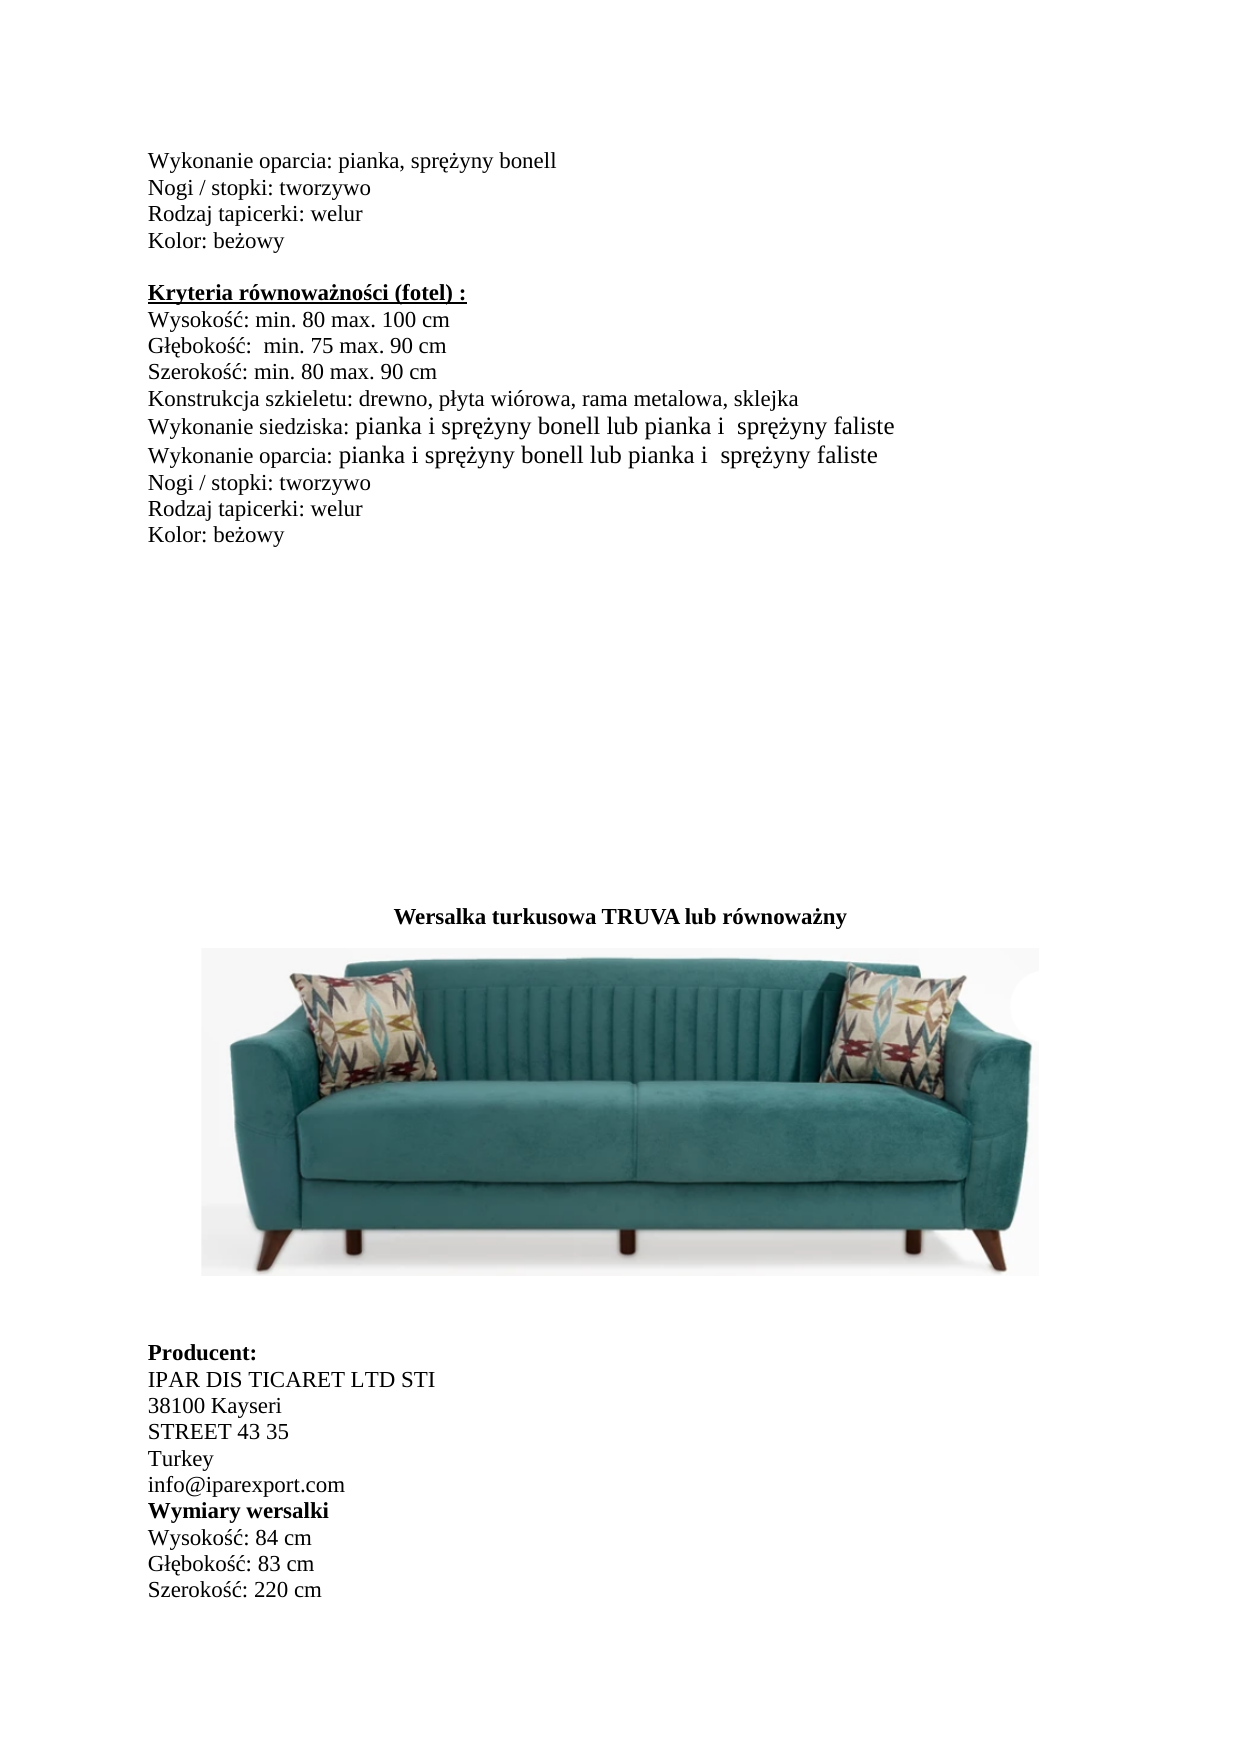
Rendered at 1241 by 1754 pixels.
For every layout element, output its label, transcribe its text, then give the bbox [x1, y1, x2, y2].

text IPAR DIS TICARET LTD STI [148, 1366, 1093, 1392]
text Wersalka turkusowa TRUVA lub równoważny [148, 903, 1093, 929]
text Szerokość: 220 cm [148, 1577, 1093, 1603]
text STREET 43 35 [148, 1418, 1093, 1445]
text Rodzaj tapicerki: welur [148, 495, 1093, 521]
text Wysokość: 84 cm [148, 1524, 1093, 1550]
text Nogi / stopki: tworzywo [148, 174, 1093, 200]
text Wykonanie siedziska: pianka i sprężyny bonell lub pianka i sprężyny faliste [148, 411, 1093, 440]
text Turkey [148, 1445, 1093, 1471]
text Szerokość: min. 80 max. 90 cm [148, 358, 1093, 385]
text Wykonanie oparcia: pianka i sprężyny bonell lub pianka i sprężyny faliste [148, 440, 1093, 469]
text Wymiary wersalki [148, 1497, 1093, 1524]
text Wykonanie oparcia: pianka, sprężyny bonell [148, 148, 1093, 174]
text Nogi / stopki: tworzywo [148, 469, 1093, 495]
text Konstrukcja szkieletu: drewno, płyta wiórowa, rama metalowa, sklejka [148, 385, 1093, 411]
text info@iparexport.com [148, 1471, 1093, 1497]
text Rodzaj tapicerki: welur [148, 200, 1093, 227]
text Głębokość: 83 cm [148, 1550, 1093, 1577]
text 38100 Kayseri [148, 1392, 1093, 1418]
text Kryteria równoważności (fotel) : [148, 279, 1093, 306]
picture [201, 948, 1039, 1276]
text Wysokość: min. 80 max. 100 cm [148, 306, 1093, 332]
text Kolor: beżowy [148, 227, 1093, 253]
text Producent: [148, 1339, 1093, 1366]
text Głębokość: min. 75 max. 90 cm [148, 332, 1093, 358]
text Kolor: beżowy [148, 521, 1093, 548]
